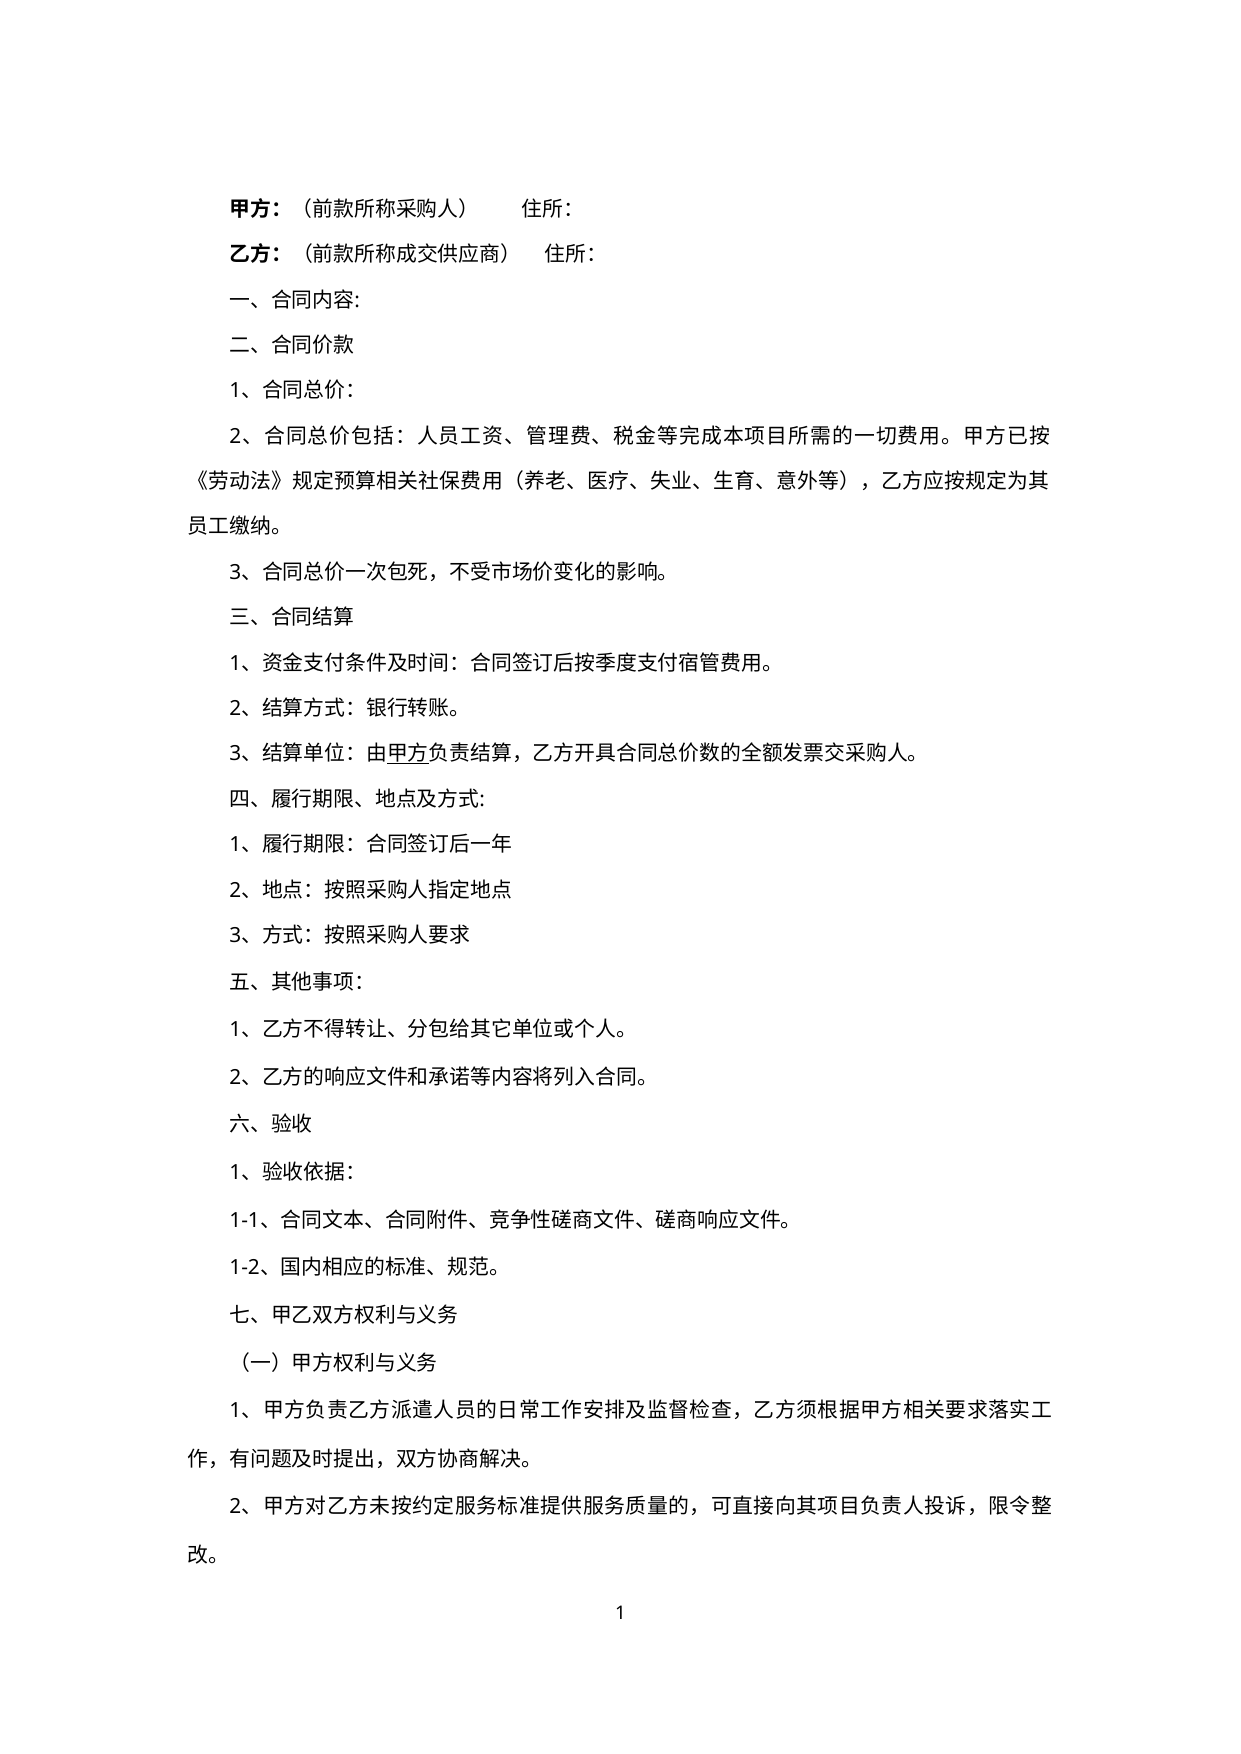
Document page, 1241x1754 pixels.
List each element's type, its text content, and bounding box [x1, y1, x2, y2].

text （一）甲方权利与义务 [187, 1344, 1053, 1377]
text 2、乙方的响应文件和承诺等内容将列入合同。 [187, 1059, 1053, 1091]
text 二、合同价款 [187, 328, 1053, 358]
text 3、结算单位：由甲方负责结算，乙方开具合同总价数的全额发票交采购人。 [187, 737, 1053, 767]
text 1-2、国内相应的标准、规范。 [187, 1249, 1053, 1282]
text 三、合同结算 [187, 601, 1053, 631]
text 1、验收依据： [187, 1154, 1053, 1187]
text 乙方：（前款所称成交供应商） 住所： [187, 238, 1053, 268]
text 1、资金支付条件及时间：合同签订后按季度支付宿管费用。 [187, 646, 1053, 676]
text 2、结算方式：银行转账。 [187, 691, 1053, 722]
text 甲方：（前款所称采购人） 住所： [229, 192, 1053, 222]
text 3、方式：按照采购人要求 [187, 918, 1053, 949]
text 六、验收 [187, 1107, 1053, 1139]
text 2、地点：按照采购人指定地点 [187, 873, 1053, 903]
text 七、甲乙双方权利与义务 [187, 1297, 1053, 1329]
text 五、其他事项： [187, 964, 1053, 996]
text 2、甲方对乙方未按约定服务标准提供服务质量的，可直接向其项目负责人投诉，限令整改。 [187, 1488, 1053, 1570]
text 1-1、合同文本、合同附件、竞争性磋商文件、磋商响应文件。 [187, 1202, 1053, 1234]
text 1、乙方不得转让、分包给其它单位或个人。 [187, 1011, 1053, 1044]
text 1、履行期限：合同签订后一年 [187, 827, 1053, 858]
text 四、履行期限、地点及方式: [187, 782, 1053, 812]
text 2、合同总价包括：人员工资、管理费、税金等完成本项目所需的一切费用。甲方已按《劳动法》规定预算相关社保费用（养老、医疗、失业、生育、意外等），乙方应按规定为其员工缴纳。 [187, 419, 1053, 540]
text 一、合同内容: [187, 283, 1053, 313]
text 1、甲方负责乙方派遣人员的日常工作安排及监督检查，乙方须根据甲方相关要求落实工作，有问题及时提出，双方协商解决。 [187, 1392, 1053, 1473]
text 3、合同总价一次包死，不受市场价变化的影响。 [187, 555, 1053, 585]
text 1、合同总价： [187, 374, 1053, 404]
